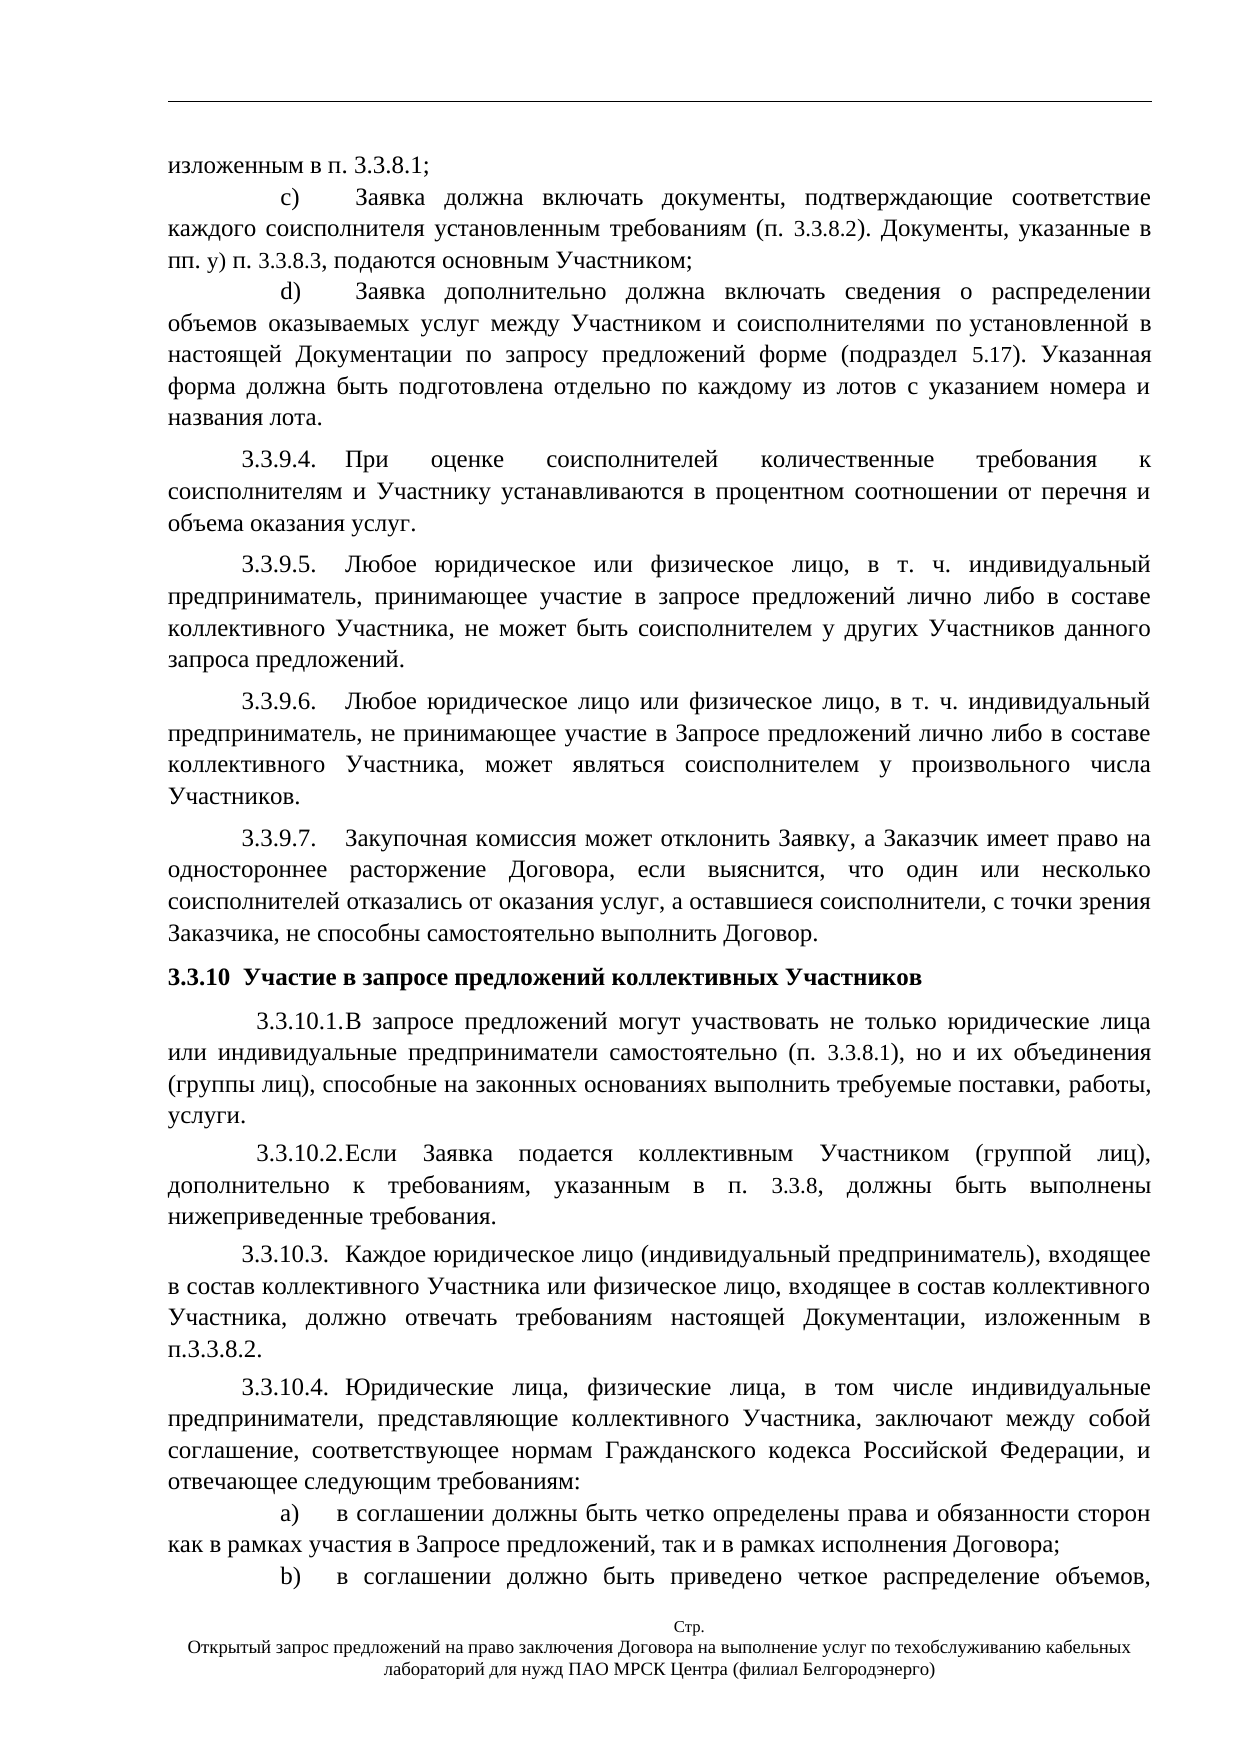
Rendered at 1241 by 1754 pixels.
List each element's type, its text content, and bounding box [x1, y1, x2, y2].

list Закупочная комиссия может отклонить Заявку, а Заказчик имеет право на одностороннее расторжение Договора, если выяснится, что один или несколько соисполнителей отказались от оказания услуг, а оставшиеся соисполнители, с точки зрения Заказчика, не способны самостоятельно выполнить Договор. [168, 823, 1152, 946]
list Любое юридическое или физическое лицо, в т. ч. индивидуальный предприниматель, принимающее участие в запросе предложений лично либо в составе коллективного Участника, не может быть соисполнителем у других Участников данного запроса предложений. [168, 549, 1152, 673]
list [168, 150, 1152, 179]
list Заявка должна включать документы, подтверждающие соответствие каждого соисполнителя установленным требованиям (п. 3.3.8.2). Документы, указанные в пп. у) п. 3.3.8.3, подаются основным Участником; [168, 182, 1152, 273]
list Любое юридическое лицо или физическое лицо, в т. ч. индивидуальный предприниматель, не принимающее участие в Запросе предложений лично либо в составе коллективного Участника, может являться соисполнителем у произвольного числа Участников. [168, 686, 1152, 810]
list В запросе предложений могут участвовать не только юридические лица или индивидуальные предприниматели самостоятельно (п. 3.3.8.1), но и их объединения (группы лиц), способные на законных основаниях выполнить требуемые поставки, работы, услуги. [168, 1006, 1152, 1129]
list Заявка дополнительно должна включать сведения о распределении объемов оказываемых услуг между Участником и соисполнителями по установленной в настоящей Документации по запросу предложений форме (подраздел 5.17). Указанная форма должна быть подготовлена отдельно по каждому из лотов с указанием номера и названия лота. [168, 276, 1152, 431]
list в соглашении должны быть четко определены права и обязанности сторон как в рамках участия в Запросе предложений, так и в рамках исполнения Договора; [168, 1498, 1152, 1558]
list Каждое юридическое лицо (индивидуальный предприниматель), входящее в состав коллективного Участника или физическое лицо, входящее в состав коллективного Участника, должно отвечать требованиям настоящей Документации, изложенным в п.3.3.8.2. [168, 1239, 1152, 1363]
list Если Заявка подается коллективным Участником (группой лиц), дополнительно к требованиям, указанным в п. 3.3.8, должны быть выполнены нижеприведенные требования. [168, 1138, 1152, 1230]
list Юридические лица, физические лица, в том числе индивидуальные предприниматели, представляющие коллективного Участника, заключают между собой соглашение, соответствующее нормам Гражданского кодекса Российской Федерации, и отвечающее следующим требованиям: [168, 1372, 1152, 1495]
list При оценке соисполнителей количественные требования к соисполнителям и Участнику устанавливаются в процентном соотношении от перечня и объема оказания услуг. [168, 444, 1152, 536]
subtitle Участие в запросе предложений коллективных Участников [168, 962, 1152, 990]
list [168, 1561, 1152, 1590]
